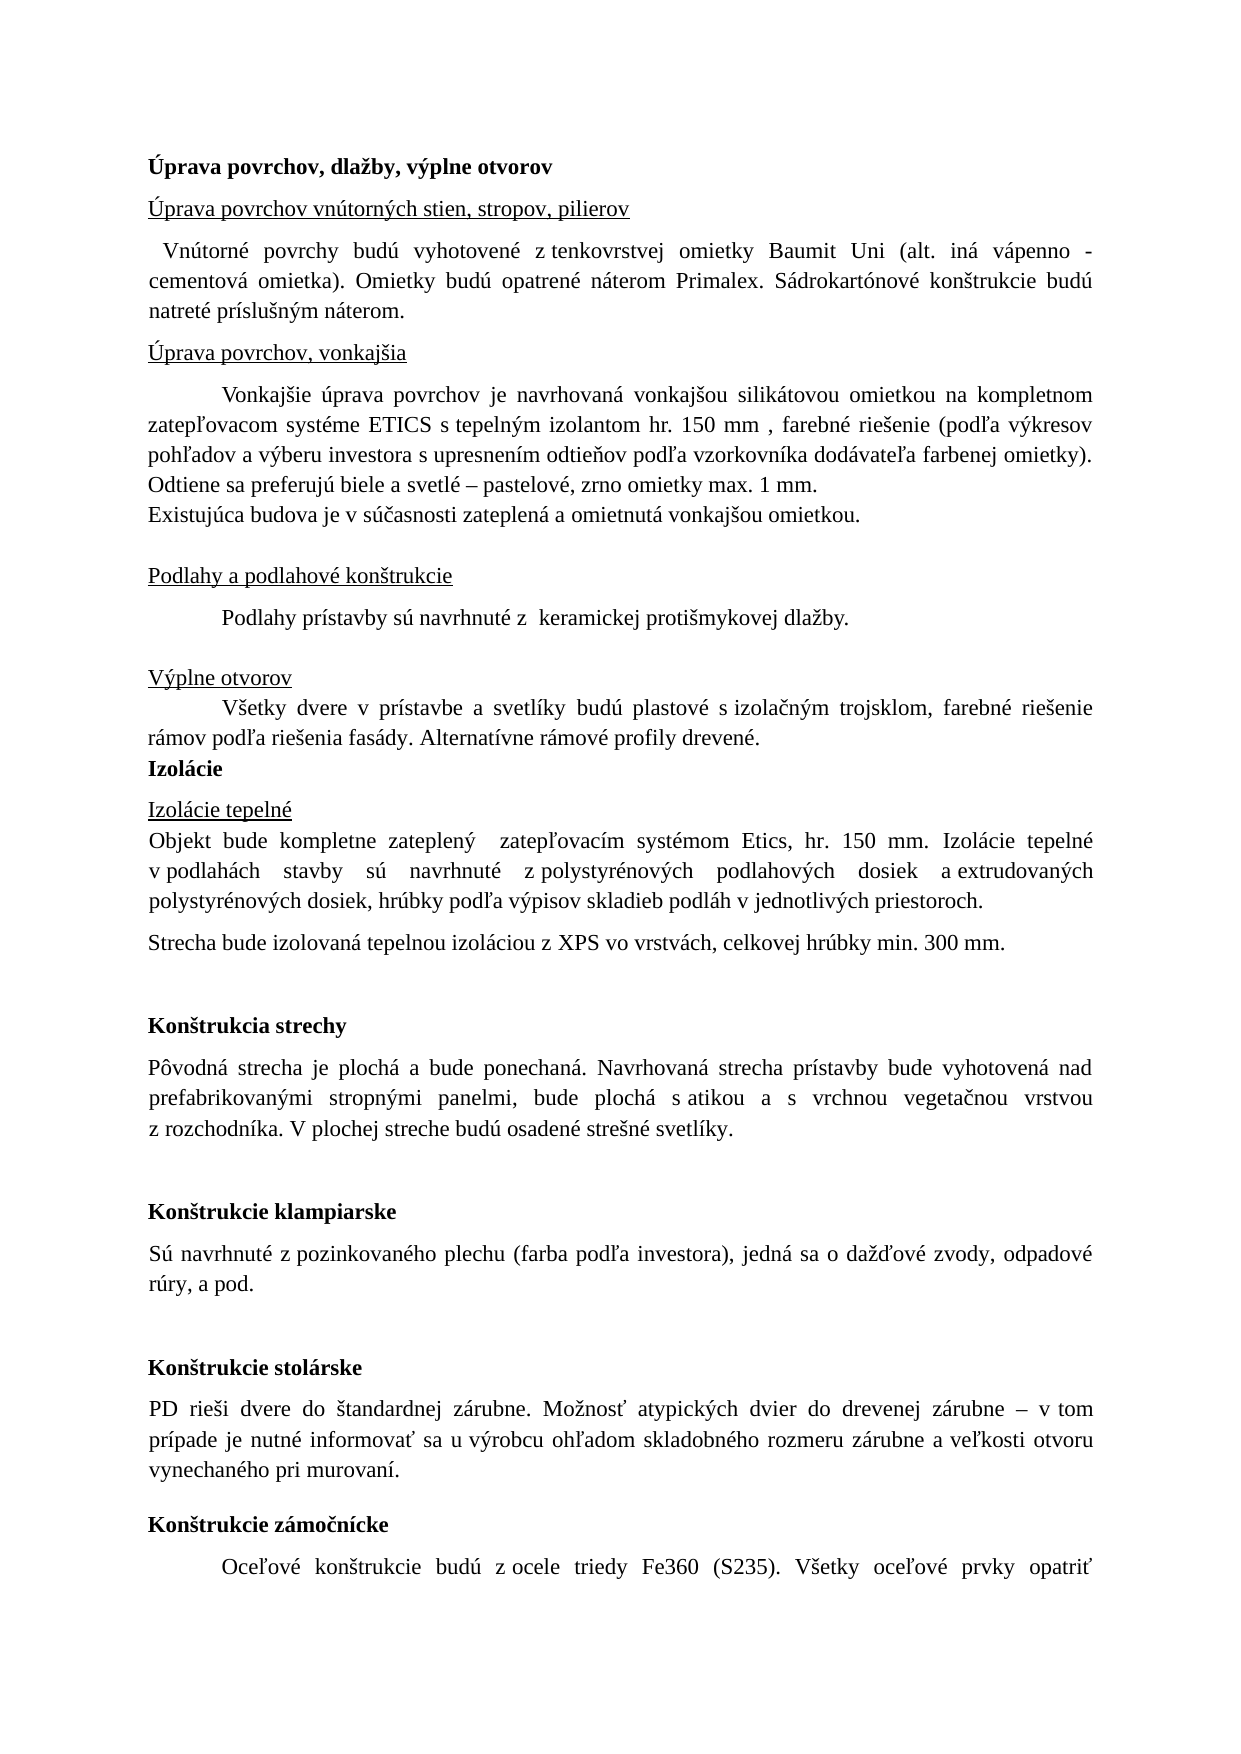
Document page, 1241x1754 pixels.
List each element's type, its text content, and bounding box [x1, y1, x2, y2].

subtitle Výplne otvorov [148, 664, 1093, 690]
text Objekt bude kompletne zateplený zatepľovacím systémom Etics, hr. 150 mm. Izolácie tepelné v podlahách stavby sú navrhnuté z polystyrénových podlahových dosiek a extrudovaných polystyrénových dosiek, hrúbky podľa výpisov skladieb podláh v jednotlivých priestoroch. [148, 827, 1093, 913]
text Existujúca budova je v súčasnosti zateplená a omietnutá vonkajšou omietkou. [148, 501, 1093, 528]
text Strecha bude izolovaná tepelnou izoláciou z XPS vo vrstvách, celkovej hrúbky min. 300 mm. [148, 929, 1093, 955]
text Úprava povrchov, vonkajšia [148, 339, 1093, 365]
text Podlahy prístavby sú navrhnuté z keramickej protišmykovej dlažby. [148, 604, 1093, 630]
text Sú navrhnuté z pozinkovaného plechu (farba podľa investora), jedná sa o dažďové zvody, odpadové rúry, a pod. [148, 1240, 1093, 1296]
text Konštrukcie stolárske [148, 1354, 1093, 1380]
text Podlahy a podlahové konštrukcie [148, 562, 1093, 588]
text Konštrukcia strechy [148, 1012, 1093, 1039]
text PD rieši dvere do štandardnej zárubne. Možnosť atypických dvier do drevenej zárubne – v tom prípade je nutné informovať sa u výrobcu ohľadom skladobného rozmeru zárubne a veľkosti otvoru vynechaného pri murovaní. [148, 1395, 1093, 1482]
text Konštrukcie zámočnícke [148, 1511, 1093, 1537]
text Izolácie [148, 755, 1093, 781]
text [148, 1553, 1093, 1579]
text Úprava povrchov, dlažby, výplne otvorov [148, 153, 1093, 179]
text Úprava povrchov vnútorných stien, stropov, pilierov [148, 195, 1093, 221]
text Izolácie tepelné [148, 796, 1093, 823]
text Všetky dvere v prístavbe a svetlíky budú plastové s izolačným trojsklom, farebné riešenie rámov podľa riešenia fasády. Alternatívne rámové profily drevené. [148, 694, 1093, 751]
text Vonkajšie úprava povrchov je navrhovaná vonkajšou silikátovou omietkou na kompletnom zatepľovacom systéme ETICS s tepelným izolantom hr. 150 mm , farebné riešenie (podľa výkresov pohľadov a výberu investora s upresnením odtieňov podľa vzorkovníka dodávateľa farbenej omietky). Odtiene sa preferujú biele a svetlé – pastelové, zrno omietky max. 1 mm. [148, 381, 1093, 498]
text Konštrukcie klampiarske [148, 1198, 1093, 1224]
text Vnútorné povrchy budú vyhotovené z tenkovrstvej omietky Baumit Uni (alt. iná vápenno - cementová omietka). Omietky budú opatrené náterom Primalex. Sádrokartónové konštrukcie budú natreté príslušným náterom. [148, 237, 1093, 323]
text Pôvodná strecha je plochá a bude ponechaná. Navrhovaná strecha prístavby bude vyhotovená nad prefabrikovanými stropnými panelmi, bude plochá s atikou a s vrchnou vegetačnou vrstvou z rozchodníka. V plochej streche budú osadené strešné svetlíky. [148, 1054, 1093, 1141]
